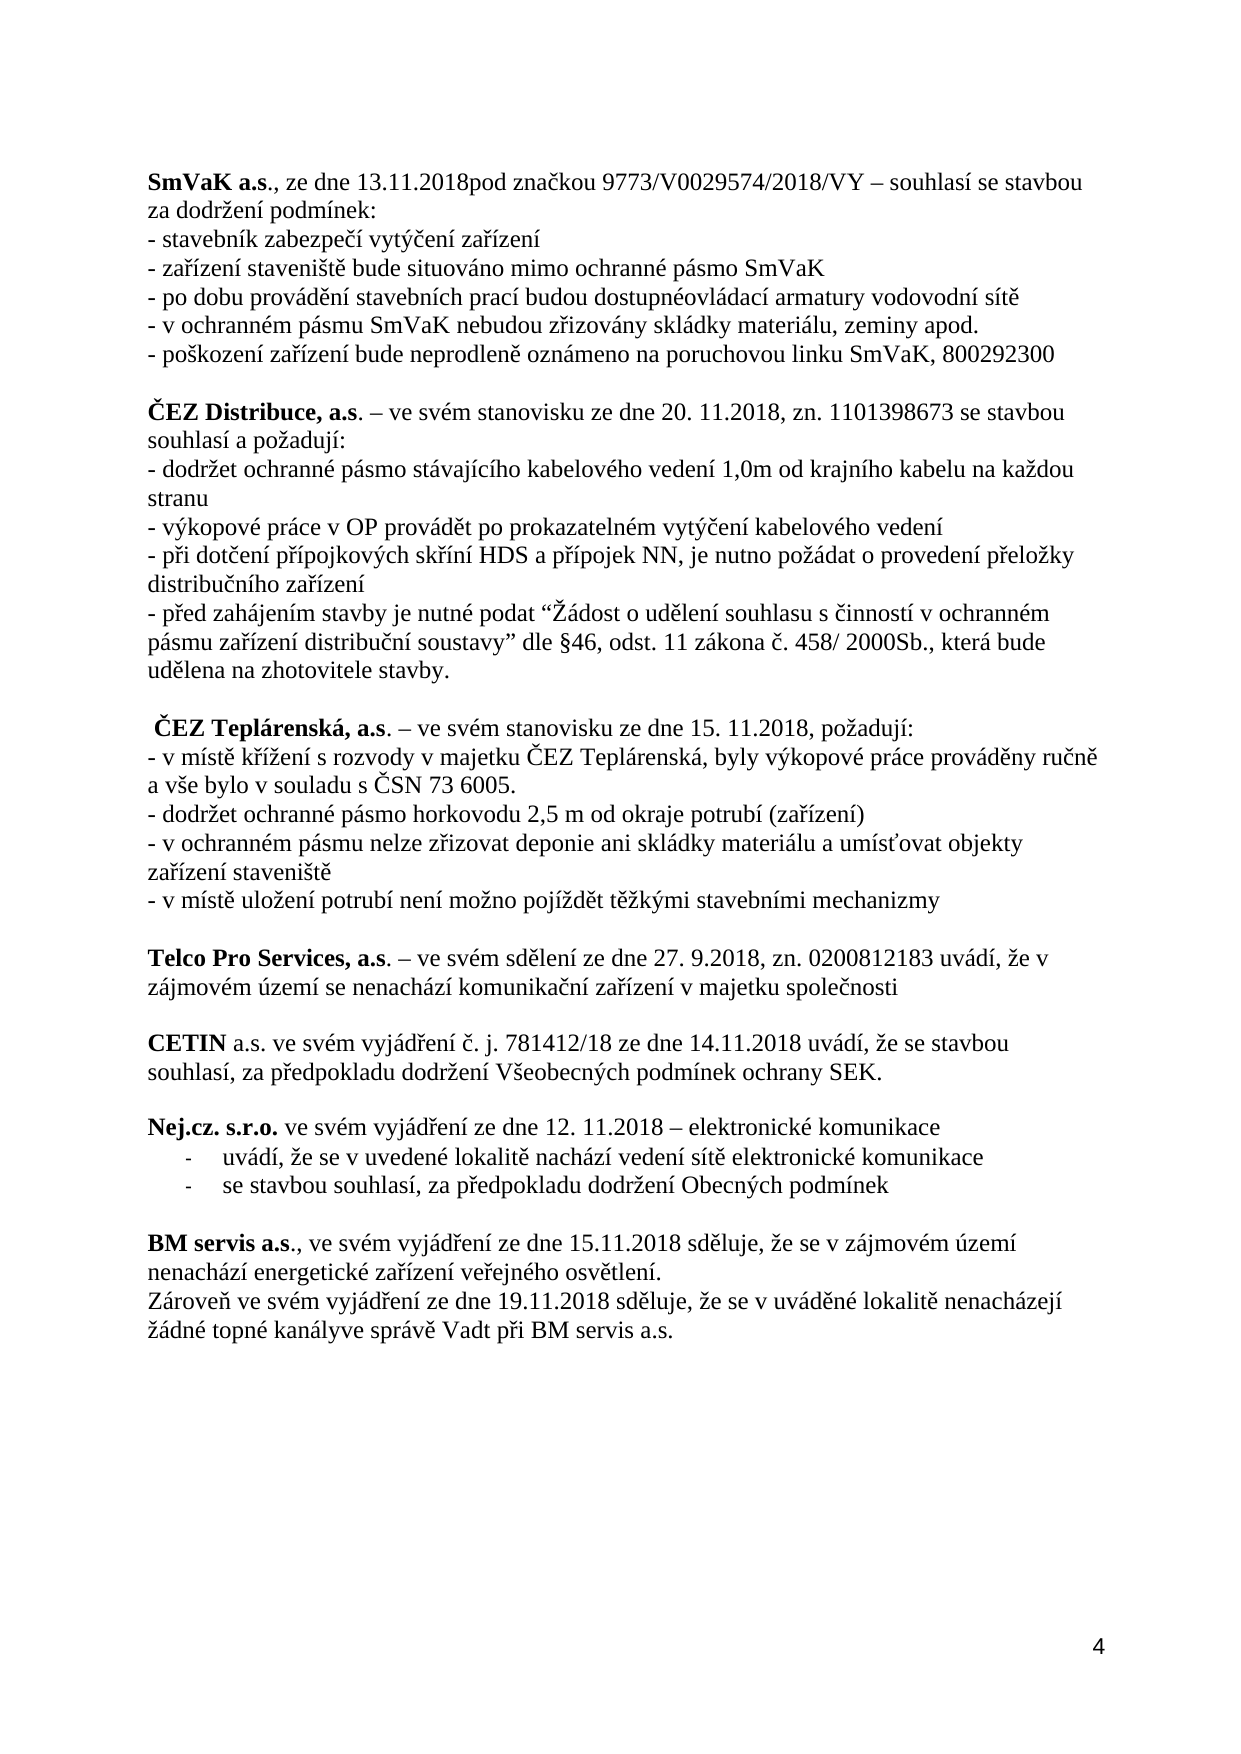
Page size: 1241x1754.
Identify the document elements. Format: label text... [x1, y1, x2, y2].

text - před zahájením stavby je nutné podat “Žádost o udělení souhlasu s činností v ochranném pásmu zařízení distribuční soustavy” dle §46, odst. 11 zákona č. 458/ 2000Sb., která bude udělena na zhotovitele stavby. [147, 598, 1105, 684]
text - zařízení staveniště bude situováno mimo ochranné pásmo SmVaK [147, 253, 1092, 282]
text - v místě uložení potrubí není možno pojíždět těžkými stavebními mechanizmy [147, 885, 1105, 914]
text - v ochranném pásmu SmVaK nebudou zřizovány skládky materiálu, zeminy apod. [147, 310, 1092, 339]
text - při dotčení přípojkových skříní HDS a přípojek NN, je nutno požádat o provedení přeložky distribučního zařízení [147, 540, 1105, 598]
list uvádí, že se v uvedené lokalitě nachází vedení sítě elektronické komunikace [185, 1142, 1074, 1170]
text - výkopové práce v OP provádět po prokazatelném vytýčení kabelového vedení [147, 512, 1105, 540]
text - dodržet ochranné pásmo stávajícího kabelového vedení 1,0m od krajního kabelu na každou stranu [147, 454, 1105, 512]
text BM servis a.s., ve svém vyjádření ze dne 15.11.2018 sděluje, že se v zájmovém území nenachází energetické zařízení veřejného osvětlení. [147, 1228, 1092, 1286]
text - v místě křížení s rozvody v majetku ČEZ Teplárenská, byly výkopové práce prováděny ručně a vše bylo v souladu s ČSN 73 6005. [147, 742, 1105, 799]
text Nej.cz. s.r.o. ve svém vyjádření ze dne 12. 11.2018 – elektronické komunikace [147, 1112, 1105, 1141]
text CETIN a.s. ve svém vyjádření č. j. 781412/18 ze dne 14.11.2018 uvádí, že se stavbou souhlasí, za předpokladu dodržení Všeobecných podmínek ochrany SEK. [147, 1028, 1014, 1085]
text - poškození zařízení bude neprodleně oznámeno na poruchovou linku SmVaK, 800292300 [147, 339, 1092, 368]
text Zároveň ve svém vyjádření ze dne 19.11.2018 sděluje, že se v uváděné lokalitě nenacházejí žádné topné kanályve správě Vadt při BM servis a.s. [147, 1286, 1092, 1343]
text - dodržet ochranné pásmo horkovodu 2,5 m od okraje potrubí (zařízení) [147, 799, 1105, 828]
text ČEZ Teplárenská, a.s. – ve svém stanovisku ze dne 15. 11.2018, požadují: [147, 713, 1105, 742]
text - stavebník zabezpečí vytýčení zařízení [147, 224, 1092, 253]
text ČEZ Distribuce, a.s. – ve svém stanovisku ze dne 20. 11.2018, zn. 1101398673 se stavbou souhlasí a požadují: [147, 397, 1105, 454]
text - po dobu provádění stavebních prací budou dostupnéovládací armatury vodovodní sítě [147, 282, 1092, 310]
text SmVaK a.s., ze dne 13.11.2018pod značkou 9773/V0029574/2018/VY – souhlasí se stavbou za dodržení podmínek: [147, 167, 1092, 224]
list se stavbou souhlasí, za předpokladu dodržení Obecných podmínek [185, 1171, 1074, 1199]
text Telco Pro Services, a.s. – ve svém sdělení ze dne 27. 9.2018, zn. 0200812183 uvádí, že v zájmovém území se nenachází komunikační zařízení v majetku společnosti [147, 943, 1105, 1000]
text - v ochranném pásmu nelze zřizovat deponie ani skládky materiálu a umísťovat objekty zařízení staveniště [147, 828, 1105, 885]
